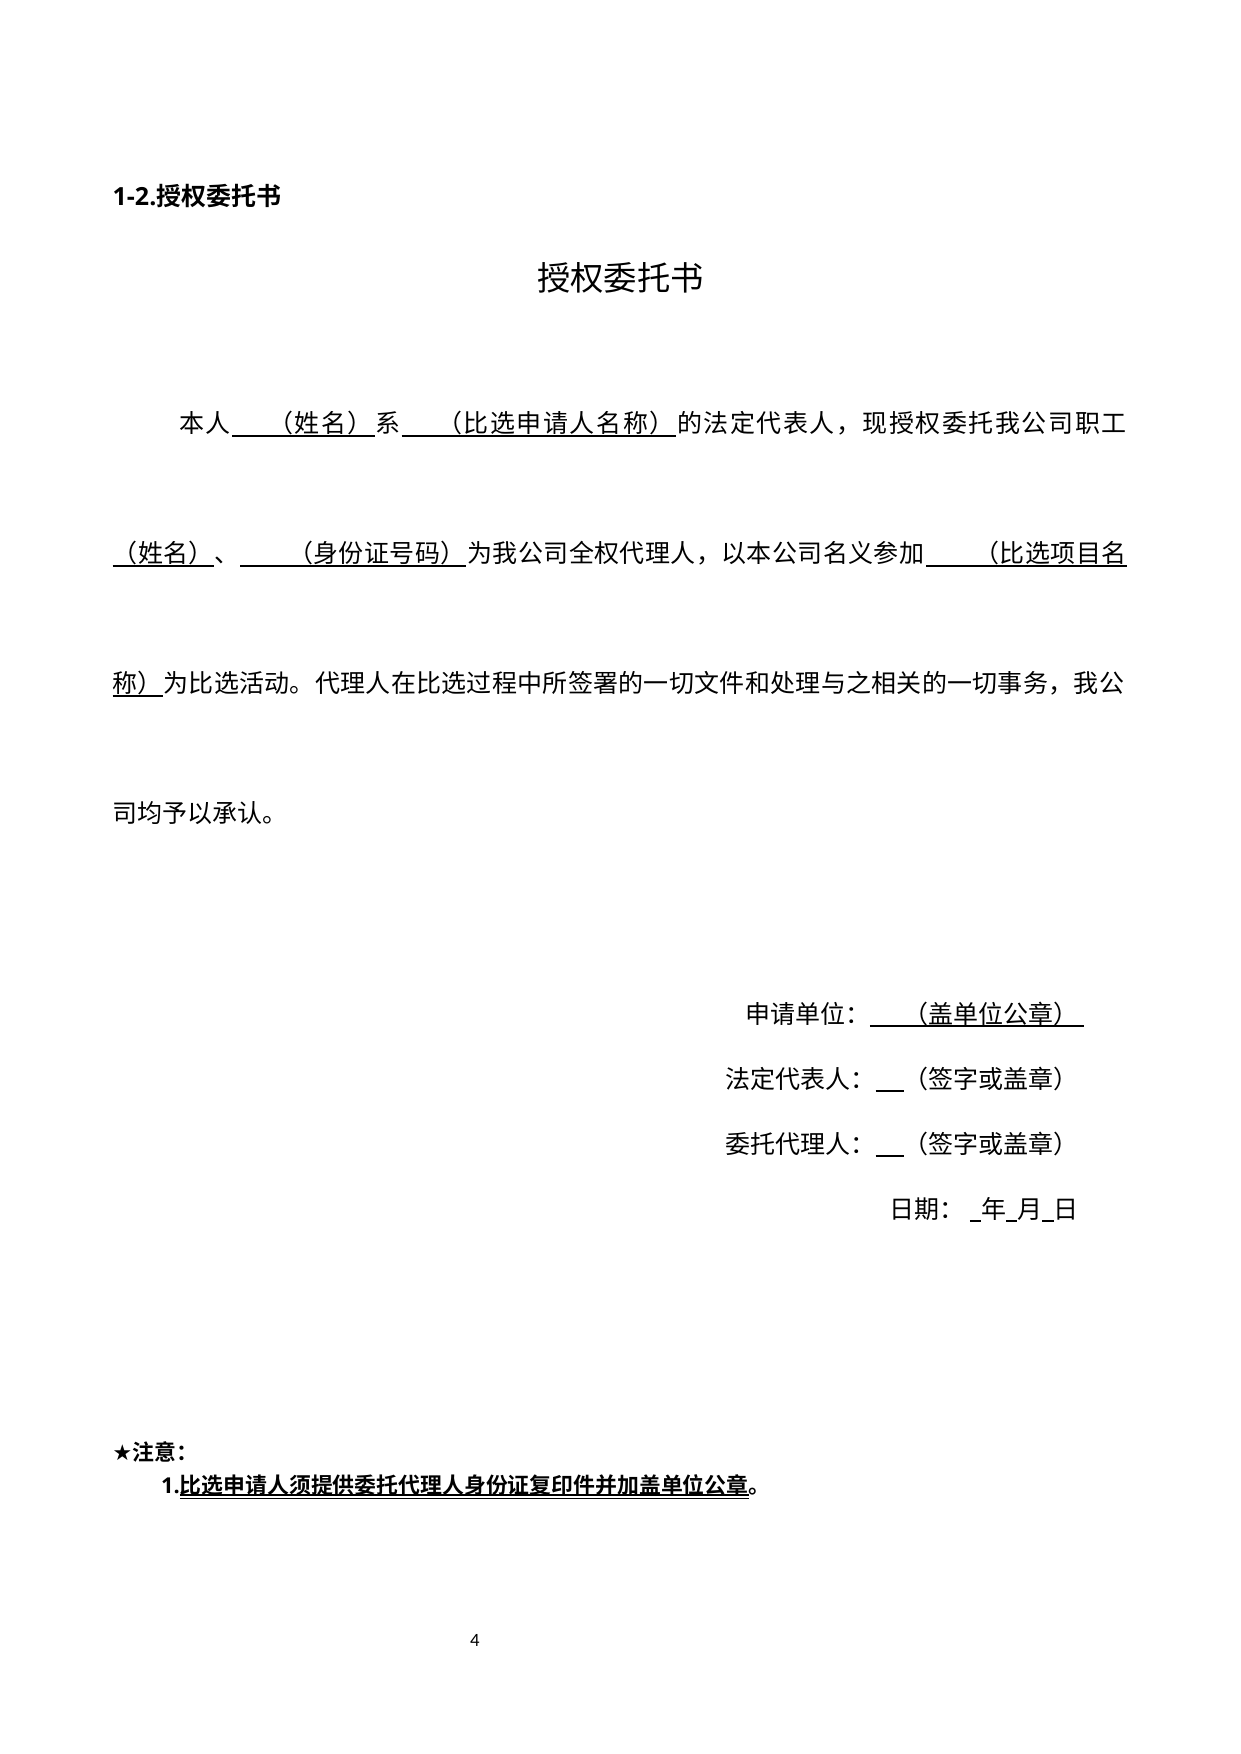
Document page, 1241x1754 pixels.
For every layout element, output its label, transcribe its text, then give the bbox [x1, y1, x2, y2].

text 法定代表人： （签字或盖章） [112, 1045, 1078, 1110]
text 本人 （姓名）系 （比选申请人名称）的法定代表人，现授权委托我公司职工 （姓名）、 （身份证号码）为我公司全权代理人，以本公司名义参加 （比选项目名称）为比选活动。代理人在比选过程中所签署的一切文件和处理与之相关的一切事务，我公司均予以承认。 [112, 389, 1128, 844]
text 委托代理人： （签字或盖章） [112, 1110, 1078, 1175]
text ★注意： [112, 1435, 1128, 1467]
text 申请单位： （盖单位公章） [112, 980, 1078, 1045]
text 1-2.授权委托书 [112, 162, 1128, 227]
text 授权委托书 [112, 243, 1128, 308]
text 1.比选申请人须提供委托代理人身份证复印件并加盖单位公章。 [119, 1467, 1121, 1500]
text 日期： 年 月 日 [112, 1175, 1078, 1240]
